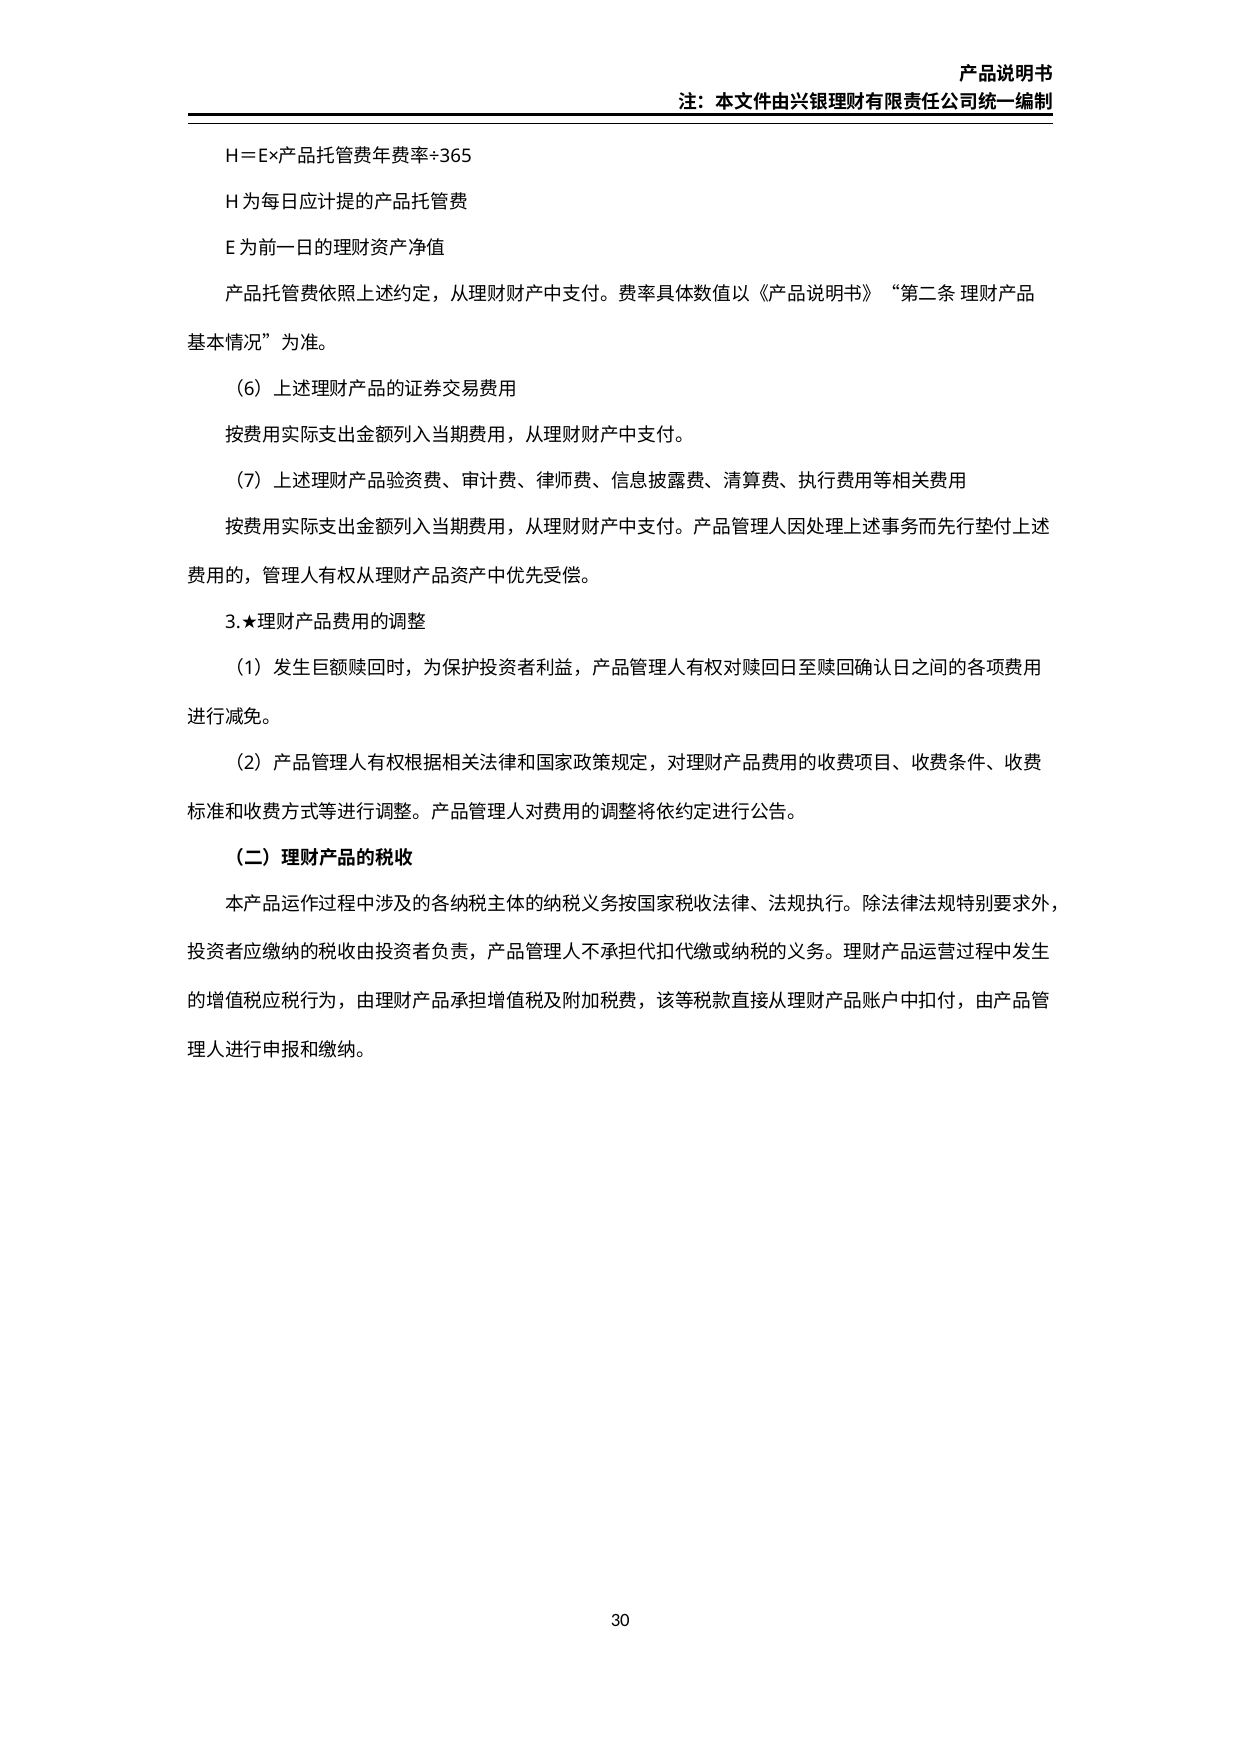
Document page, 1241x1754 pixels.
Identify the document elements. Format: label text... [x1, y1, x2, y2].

text （2）产品管理人有权根据相关法律和国家政策规定，对理财产品费用的收费项目、收费条件、收费标准和收费方式等进行调整。产品管理人对费用的调整将依约定进行公告。 [187, 745, 1053, 826]
text 本产品运作过程中涉及的各纳税主体的纳税义务按国家税收法律、法规执行。除法律法规特别要求外，投资者应缴纳的税收由投资者负责，产品管理人不承担代扣代缴或纳税的义务。理财产品运营过程中发生的增值税应税行为，由理财产品承担增值税及附加税费，该等税款直接从理财产品账户中扣付，由产品管理人进行申报和缴纳。 [187, 886, 1053, 1064]
text （6）上述理财产品的证券交易费用 [187, 371, 1053, 404]
text （二）理财产品的税收 [187, 840, 1053, 872]
text 按费用实际支出金额列入当期费用，从理财财产中支付。 [187, 417, 1053, 450]
text H＝E×产品托管费年费率÷365 [187, 138, 1053, 171]
text H为每日应计提的产品托管费 [187, 184, 1053, 217]
text E为前一日的理财资产净值 [187, 230, 1053, 263]
text 3.★理财产品费用的调整 [187, 604, 1053, 637]
text （7）上述理财产品验资费、审计费、律师费、信息披露费、清算费、执行费用等相关费用 [187, 463, 1053, 496]
text 产品托管费依照上述约定，从理财财产中支付。费率具体数值以《产品说明书》“第二条 理财产品基本情况”为准。 [187, 276, 1053, 358]
text （1）发生巨额赎回时，为保护投资者利益，产品管理人有权对赎回日至赎回确认日之间的各项费用进行减免。 [187, 650, 1053, 731]
text 按费用实际支出金额列入当期费用，从理财财产中支付。产品管理人因处理上述事务而先行垫付上述费用的，管理人有权从理财产品资产中优先受偿。 [187, 509, 1053, 591]
